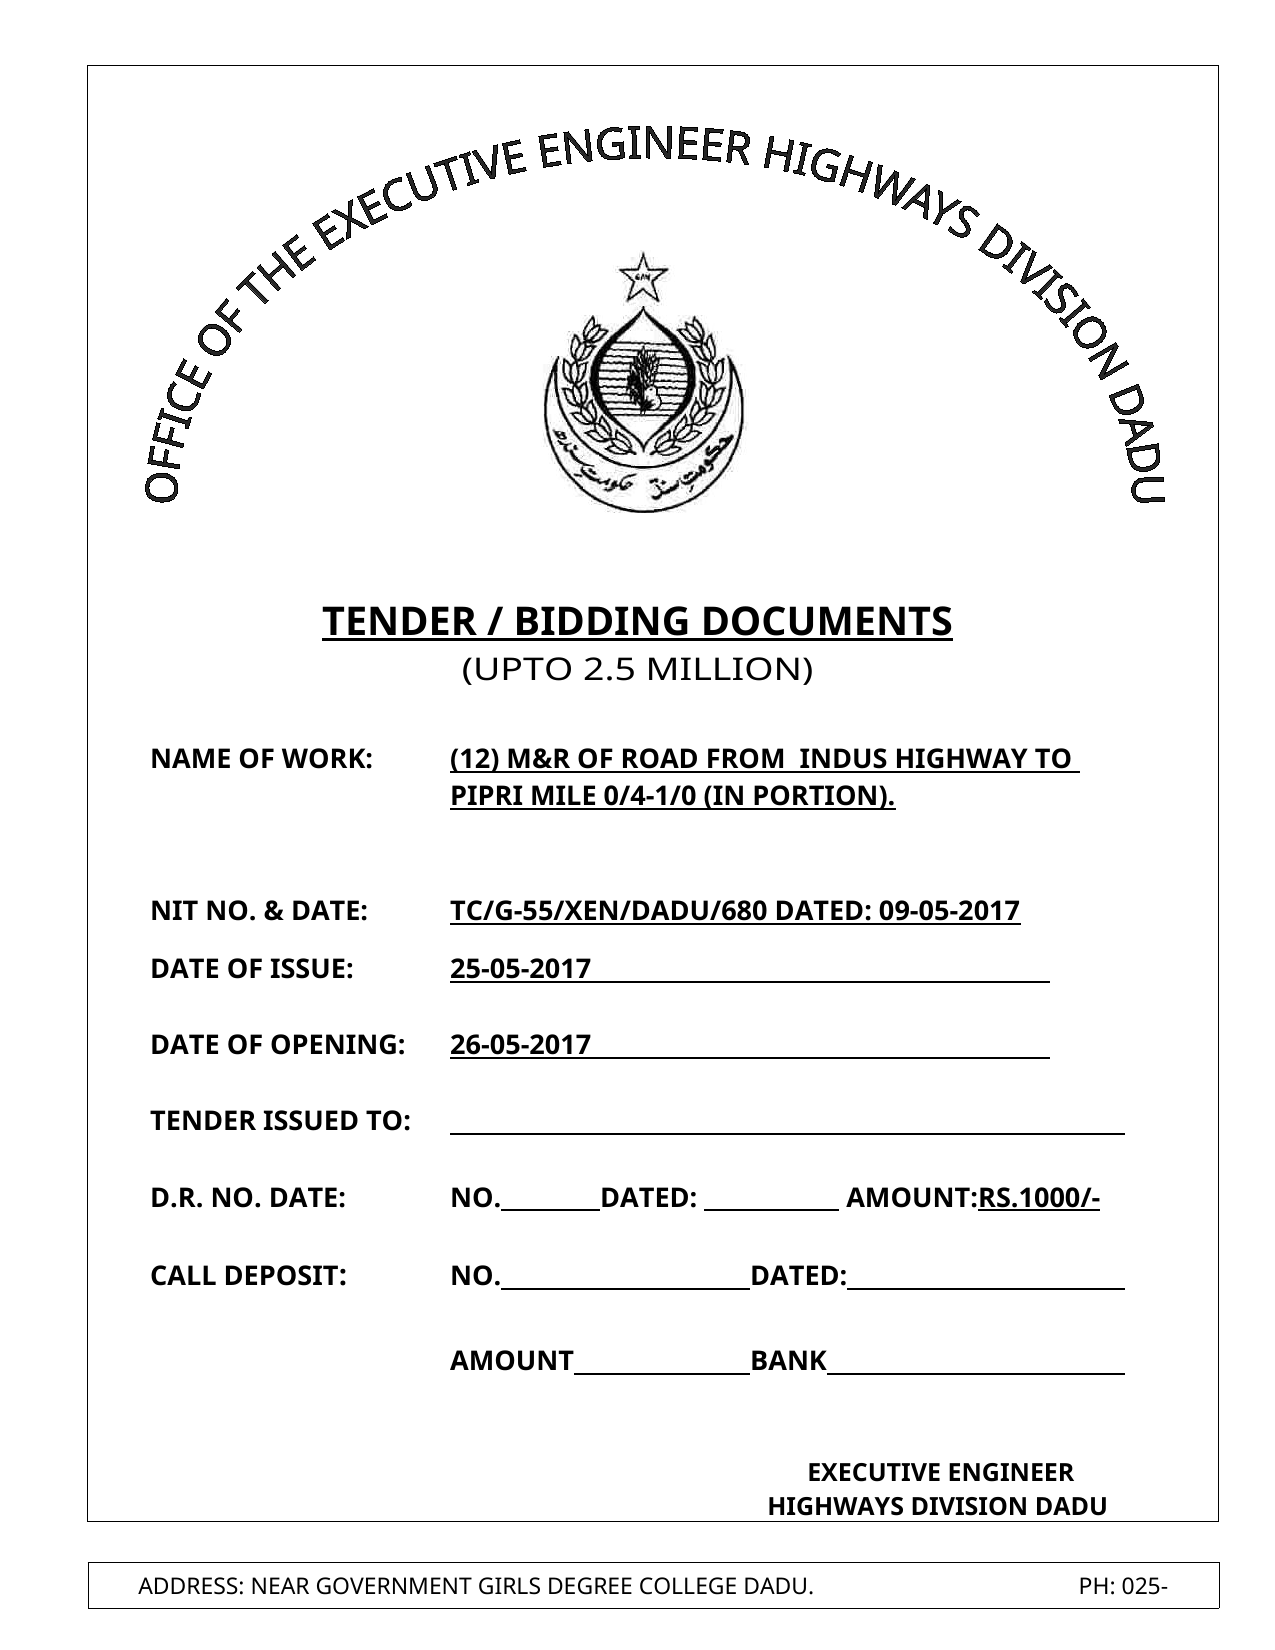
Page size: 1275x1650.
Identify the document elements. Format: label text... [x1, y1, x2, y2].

text EXECUTIVE ENGINEER [750, 1454, 1125, 1488]
text DATE OF ISSUE: 25-05-2017 [150, 949, 1125, 986]
text DATE OF OPENING: 26-05-2017 [150, 1026, 1125, 1063]
picture [540, 250, 749, 519]
text CALL DEPOSIT: NO. DATED: [150, 1254, 1125, 1294]
text NIT NO. & DATE: TC/G-55/XEN/DADU/680 DATED: 09-05-2017 [150, 892, 1125, 929]
text (UPTO 2.5 MILLION) [150, 647, 1125, 689]
text HIGHWAYS DIVISION DADU [750, 1488, 1125, 1522]
text TENDER / BIDDING DOCUMENTS [150, 593, 1125, 647]
text AMOUNT BANK [150, 1342, 1125, 1378]
text NAME OF WORK: (12) M&R of road from Indus Highway to Pipri mile 0/4-1/0 (In portion). [150, 739, 1125, 813]
text D.R. NO. DATE: NO. DATED: AMOUNT:RS.1000/- [150, 1178, 1125, 1215]
text TENDER ISSUED TO: [150, 1102, 1125, 1139]
